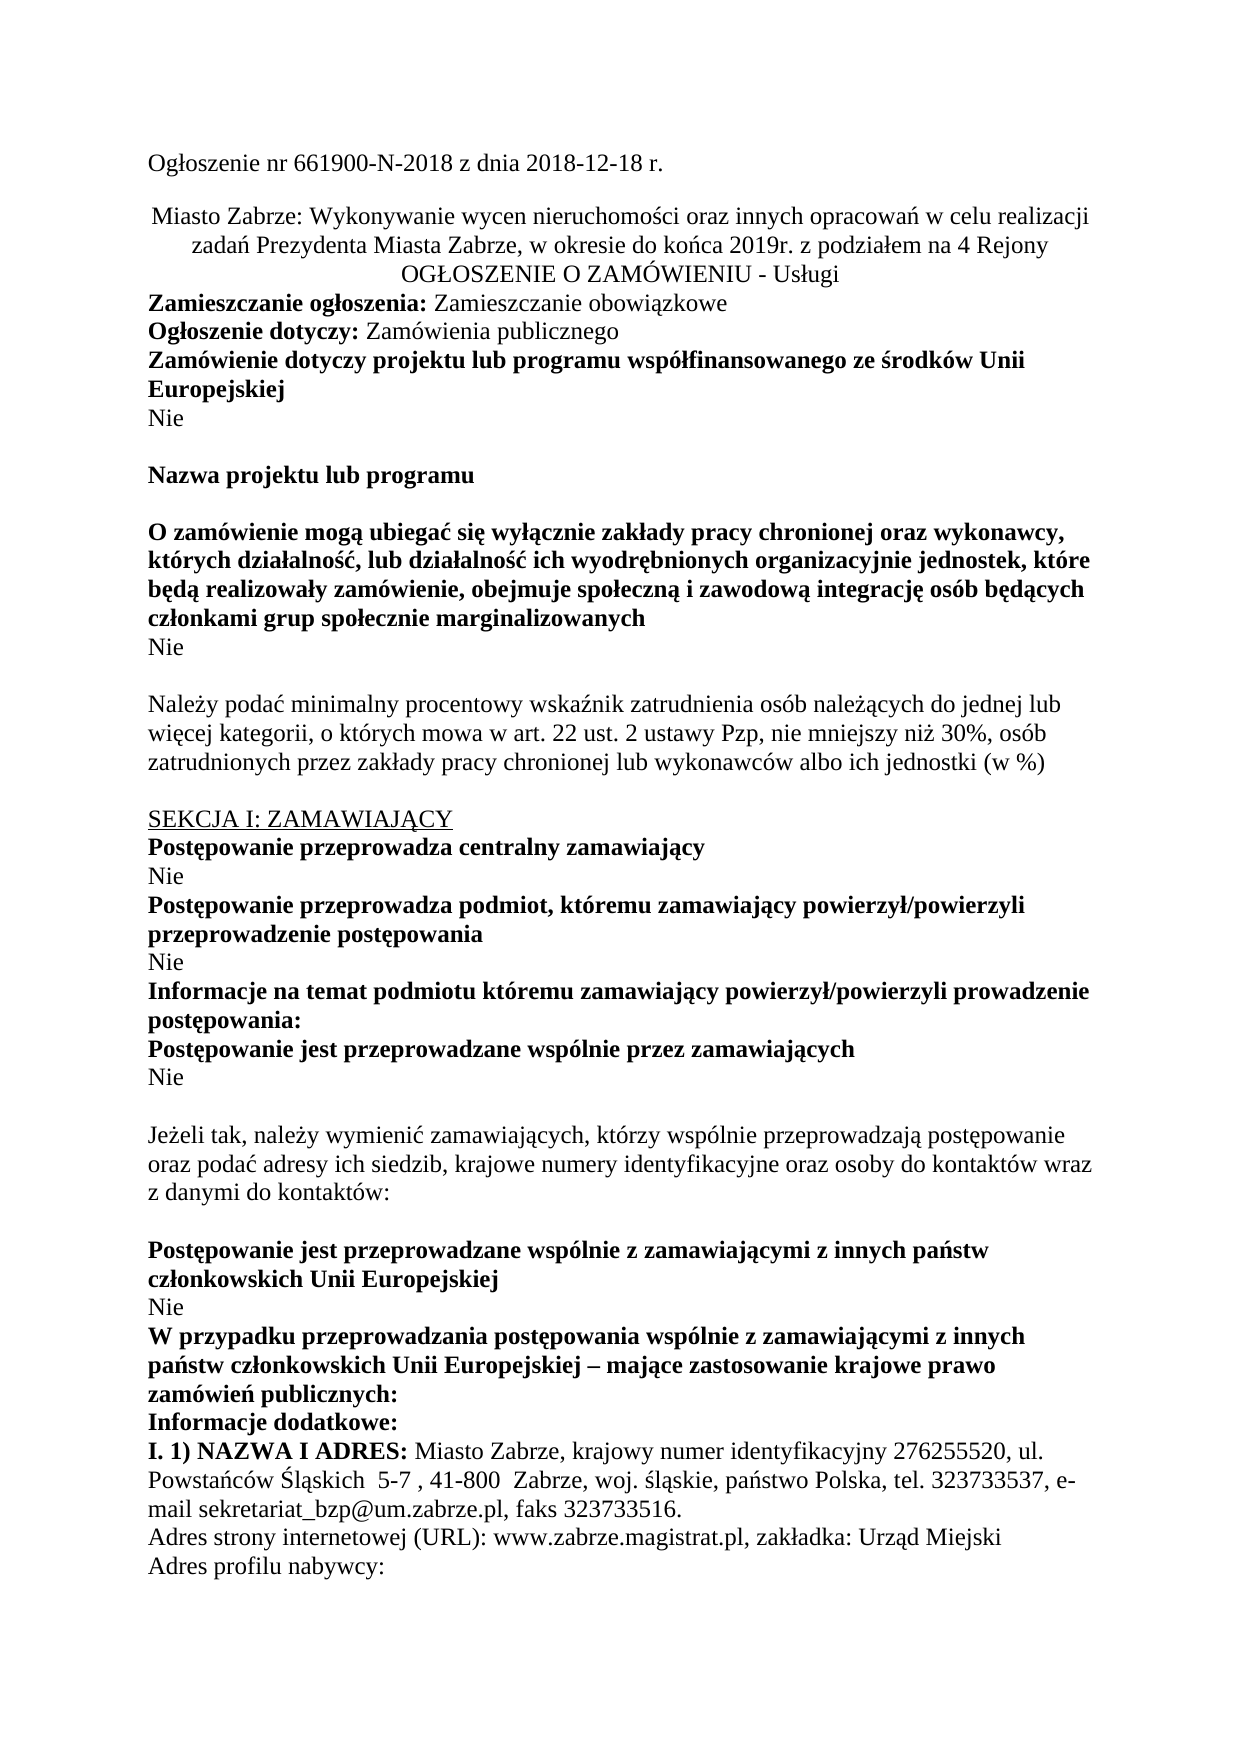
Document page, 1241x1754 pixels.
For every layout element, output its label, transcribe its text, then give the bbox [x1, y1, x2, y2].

text Nie [148, 403, 1093, 431]
text Zamówienie dotyczy projektu lub programu współfinansowanego ze środków Unii Europejskiej [148, 345, 1093, 403]
text W przypadku przeprowadzania postępowania wspólnie z zamawiającymi z innych państw członkowskich Unii Europejskiej – mające zastosowanie krajowe prawo zamówień publicznych: Informacje dodatkowe: [148, 1321, 1093, 1436]
text Informacje na temat podmiotu któremu zamawiający powierzył/powierzyli prowadzenie postępowania: Postępowanie jest przeprowadzane wspólnie przez zamawiających [148, 976, 1093, 1062]
text O zamówienie mogą ubiegać się wyłącznie zakłady pracy chronionej oraz wykonawcy, których działalność, lub działalność ich wyodrębnionych organizacyjnie jednostek, które będą realizowały zamówienie, obejmuje społeczną i zawodową integrację osób będących członkami grup społecznie marginalizowanych [148, 517, 1093, 632]
text Zamieszczanie ogłoszenia: Zamieszczanie obowiązkowe [148, 288, 1093, 316]
text Miasto Zabrze: Wykonywanie wycen nieruchomości oraz innych opracowań w celu realizacji zadań Prezydenta Miasta Zabrze, w okresie do końca 2019r. z podziałem na 4 Rejony OGŁOSZENIE O ZAMÓWIENIU - Usługi [148, 201, 1093, 288]
text Nie [148, 947, 1093, 976]
text Nie [148, 861, 1093, 890]
text Nie [148, 1292, 1093, 1321]
text Nie [148, 1062, 1093, 1091]
text Ogłoszenie dotyczy: Zamówienia publicznego [148, 316, 1093, 345]
text Nazwa projektu lub programu [148, 431, 1093, 517]
text Nie [148, 632, 1093, 661]
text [148, 1436, 1093, 1580]
text Postępowanie przeprowadza podmiot, któremu zamawiający powierzył/powierzyli przeprowadzenie postępowania [148, 890, 1093, 947]
text SEKCJA I: ZAMAWIAJĄCY [148, 804, 1093, 832]
text Należy podać minimalny procentowy wskaźnik zatrudnienia osób należących do jednej lub więcej kategorii, o których mowa w art. 22 ust. 2 ustawy Pzp, nie mniejszy niż 30%, osób zatrudnionych przez zakłady pracy chronionej lub wykonawców albo ich jednostki (w %) [148, 661, 1093, 804]
text Postępowanie przeprowadza centralny zamawiający [148, 832, 1093, 861]
text Ogłoszenie nr 661900-N-2018 z dnia 2018-12-18 r. [148, 148, 1093, 176]
text Jeżeli tak, należy wymienić zamawiających, którzy wspólnie przeprowadzają postępowanie oraz podać adresy ich siedzib, krajowe numery identyfikacyjne oraz osoby do kontaktów wraz z danymi do kontaktów: Postępowanie jest przeprowadzane wspólnie z zamawiającymi z innych państw członkowskich Unii Europejskiej [148, 1091, 1093, 1292]
